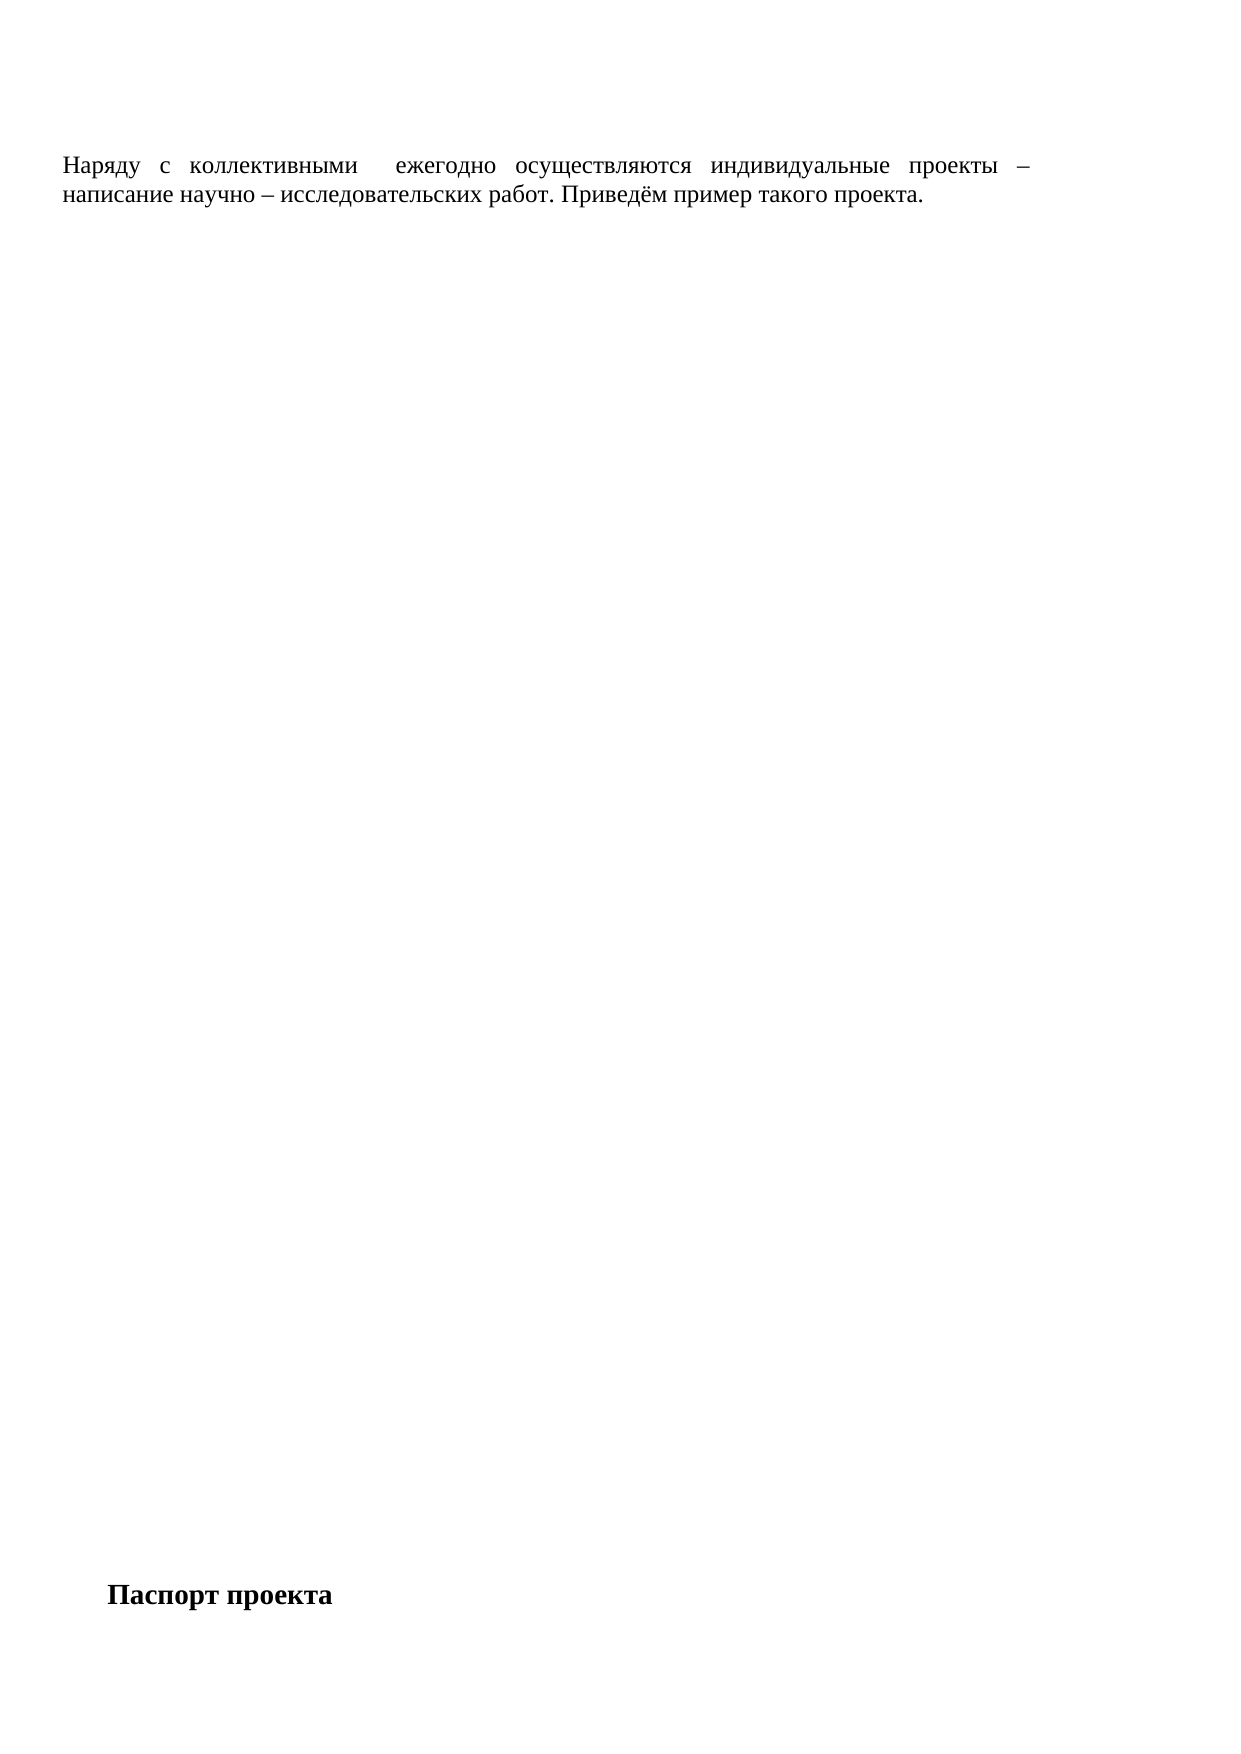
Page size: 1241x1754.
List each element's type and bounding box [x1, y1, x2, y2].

table_header [59, 118, 1033, 1636]
